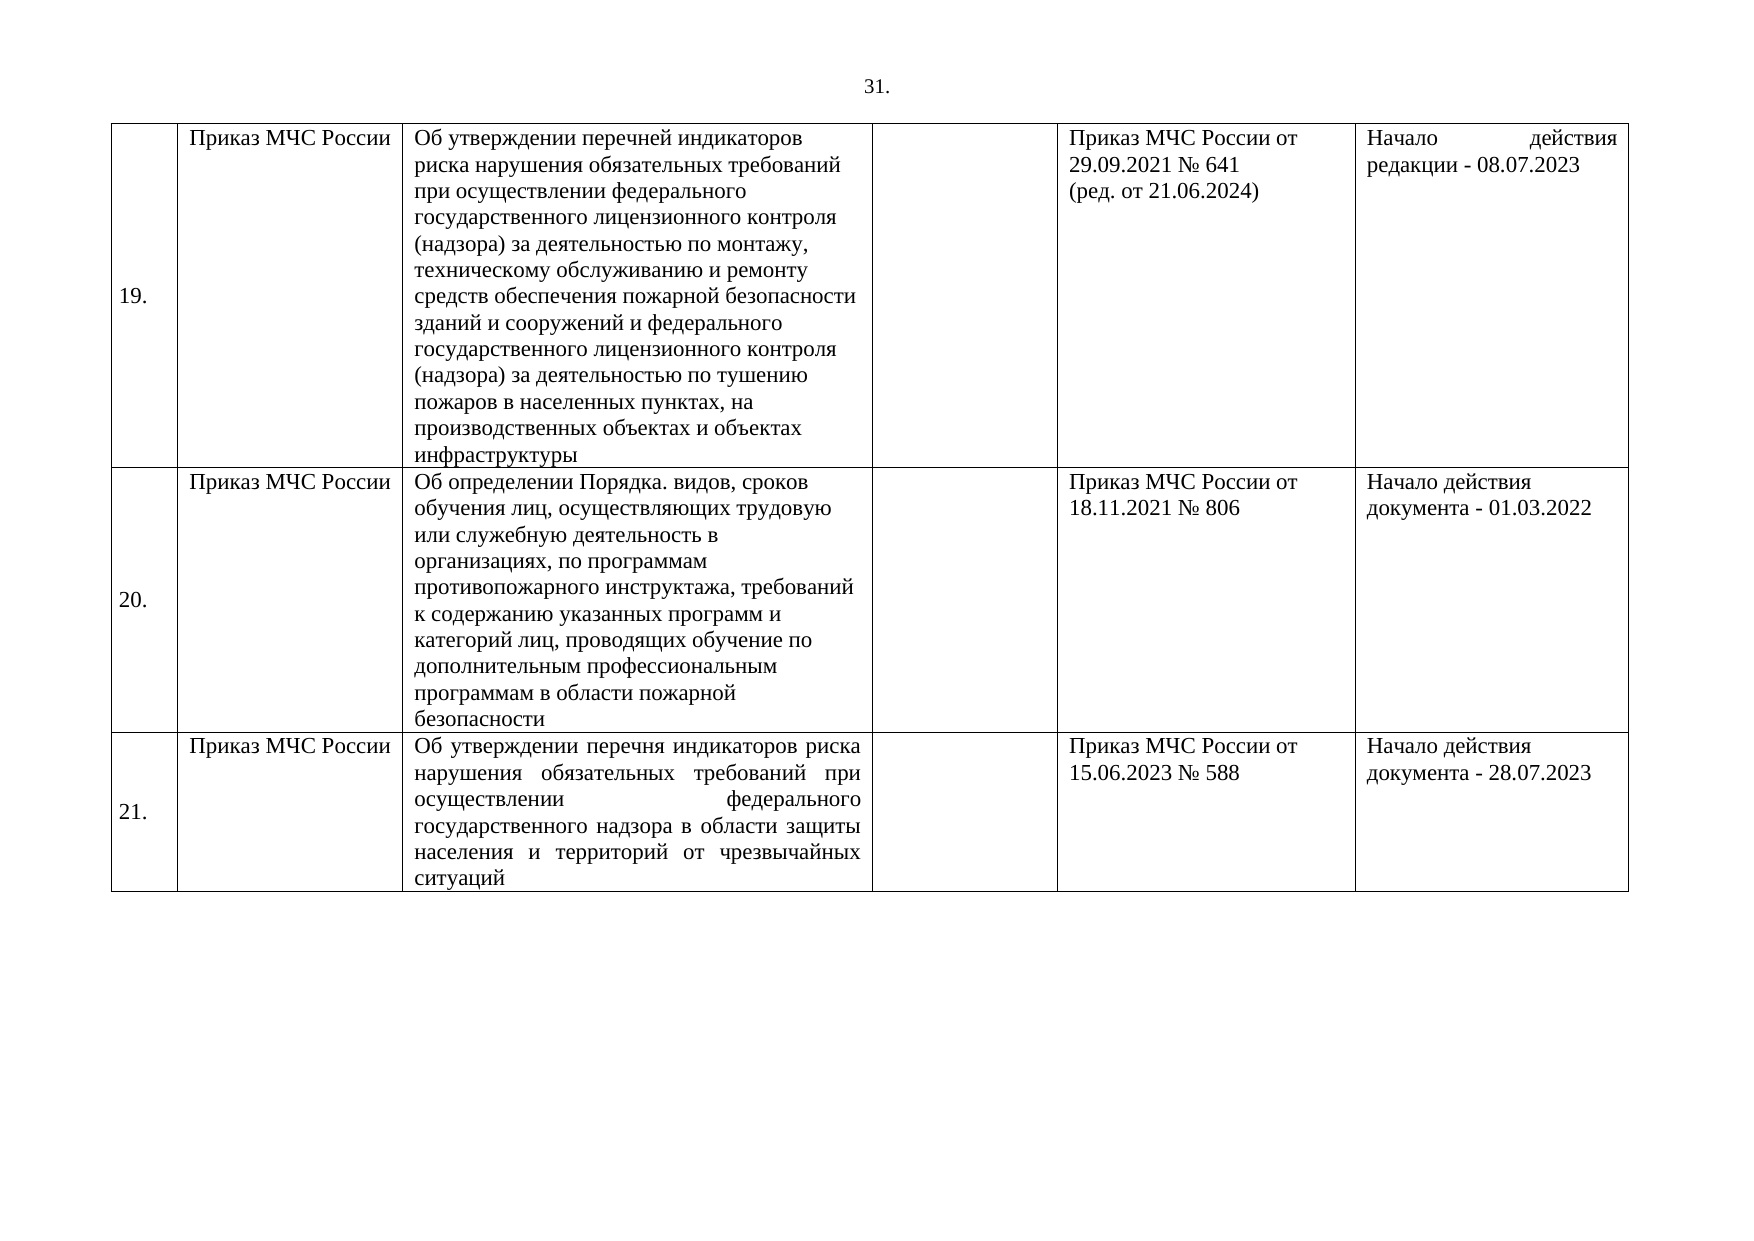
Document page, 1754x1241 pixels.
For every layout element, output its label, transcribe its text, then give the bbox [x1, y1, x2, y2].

table_cell [873, 468, 1057, 732]
table_cell Об утверждении перечня индикаторов риска нарушения обязательных требований при осуществлении федерального государственного надзора в области защиты населения и территорий от чрезвычайных ситуаций [505, 733, 872, 891]
table_cell Приказ МЧС России от 29.09.2021 № 641 (ред. от 21.06.2024) [1058, 124, 1355, 467]
table_cell [873, 733, 1057, 891]
table_cell Об определении Порядка. видов, сроков обучения лиц, осуществляющих трудовую или служебную деятельность в организациях, по программам противопожарного инструктажа, требований к содержанию указанных программ и категорий лиц, проводящих обучение по дополнительным профессиональным программам в области пожарной безопасности [403, 468, 872, 732]
table_cell Начало действия документа - 28.07.2023 [1356, 733, 1628, 891]
table_cell Приказ МЧС России от 15.06.2023 № 588 [1058, 733, 1355, 891]
table_cell Начало действия редакции - 08.07.2023 [1356, 124, 1628, 467]
table_cell Приказ МЧС России [178, 468, 402, 732]
table_cell Об утверждении перечней индикаторов риска нарушения обязательных требований при осуществлении федерального государственного лицензионного контроля (надзора) за деятельностью по монтажу, техническому обслуживанию и ремонту средств обеспечения пожарной безопасности зданий и сооружений и федерального государственного лицензионного контроля (надзора) за деятельностью по тушению пожаров в населенных пунктах, на производственных объектах и объектах инфраструктуры [403, 124, 872, 467]
table_cell Приказ МЧС России от 18.11.2021 № 806 [1058, 468, 1355, 732]
table_cell Приказ МЧС России [178, 733, 402, 891]
table_cell [112, 733, 177, 891]
table_cell [873, 124, 1057, 467]
table_cell [112, 124, 177, 467]
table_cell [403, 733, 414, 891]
table_cell Приказ МЧС России [178, 124, 402, 467]
table_cell Начало действия документа - 01.03.2022 [1356, 468, 1628, 732]
table_cell [112, 468, 177, 732]
